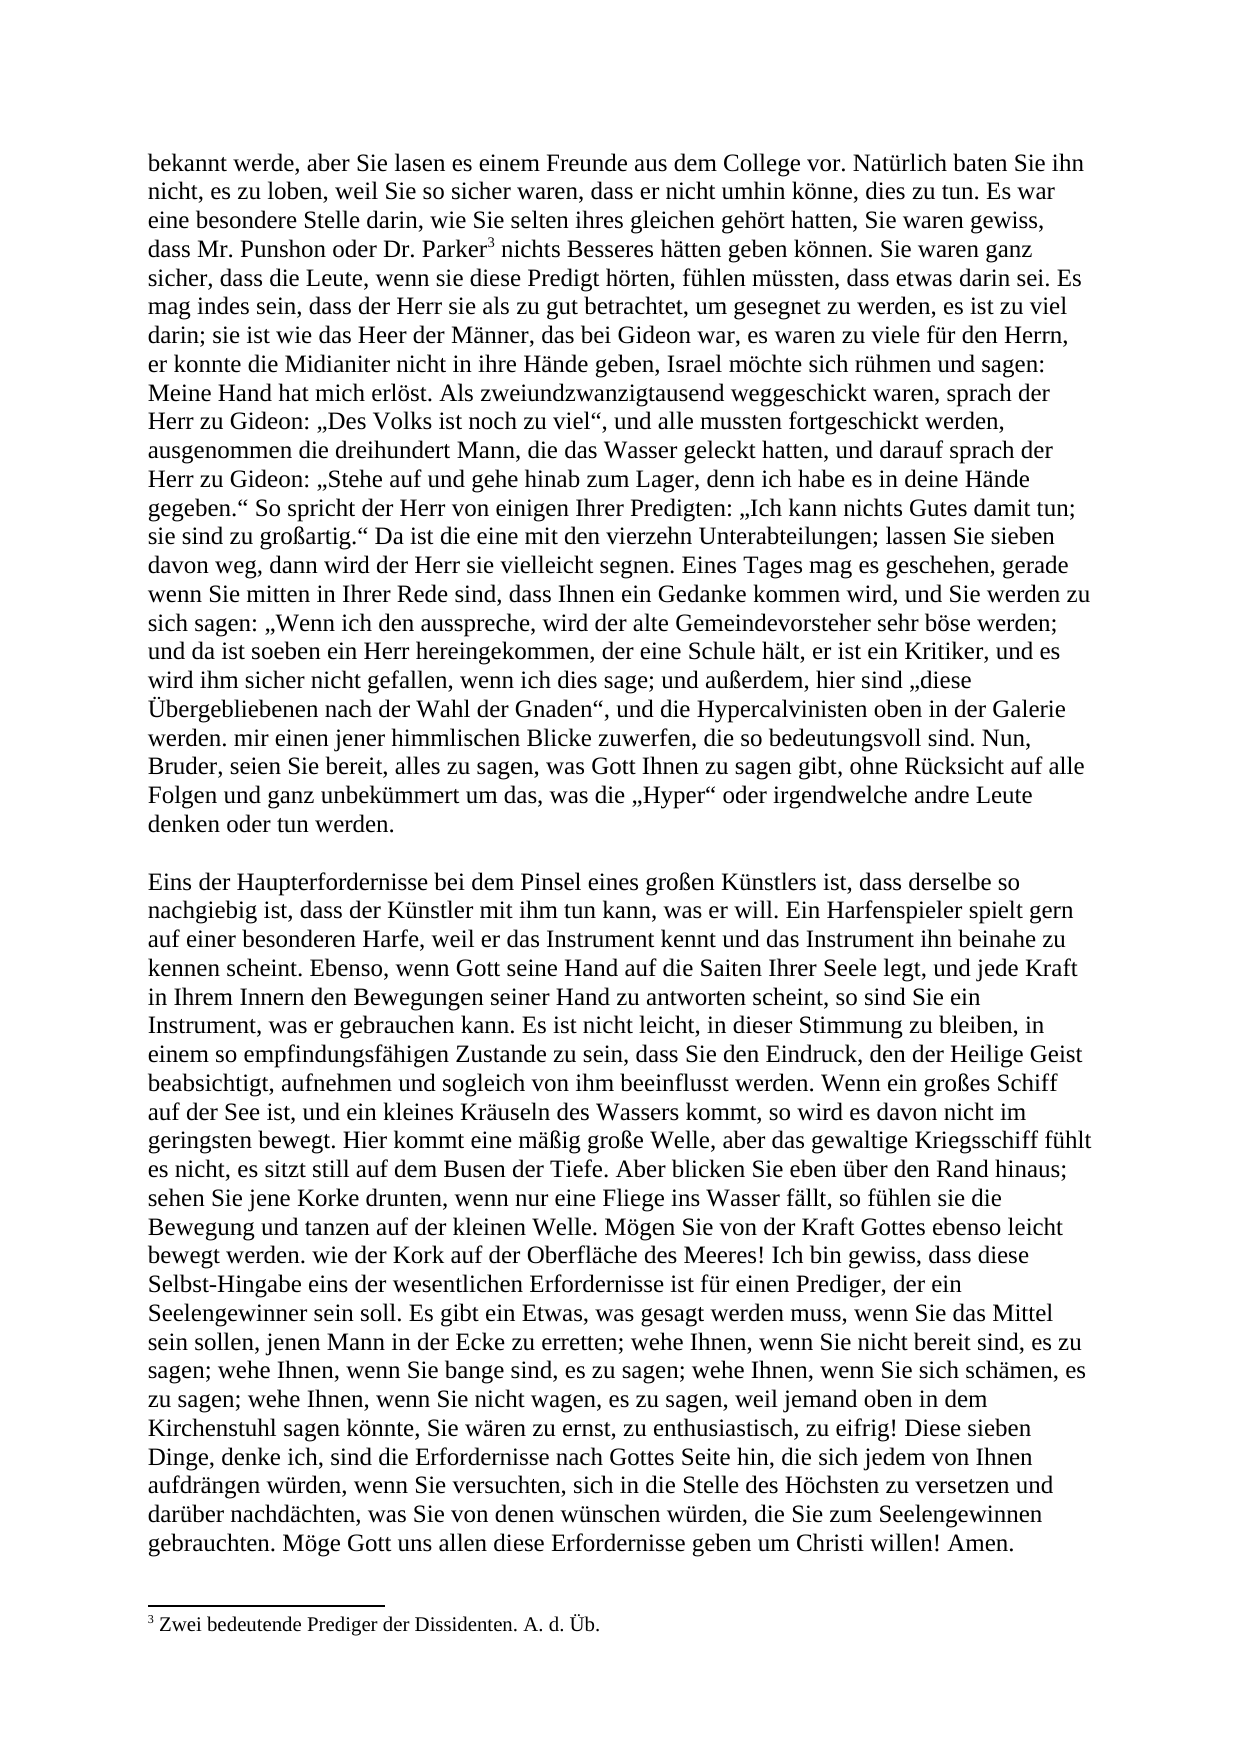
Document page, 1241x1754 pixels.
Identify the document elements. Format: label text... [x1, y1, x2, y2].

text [148, 148, 1093, 838]
text Eins der Haupterfordernisse bei dem Pinsel eines großen Künstlers ist, dass derselbe so nachgiebig ist, dass der Künstler mit ihm tun kann, was er will. Ein Harfenspieler spielt gern auf einer besonderen Harfe, weil er das Instrument kennt und das Instrument ihn beinahe zu kennen scheint. Ebenso, wenn Gott seine Hand auf die Saiten Ihrer Seele legt, und jede Kraft in Ihrem Innern den Bewegungen seiner Hand zu antworten scheint, so sind Sie ein Instrument, was er gebrauchen kann. Es ist nicht leicht, in dieser Stimmung zu bleiben, in einem so empfindungsfähigen Zustande zu sein, dass Sie den Eindruck, den der Heilige Geist beabsichtigt, aufnehmen und sogleich von ihm beeinflusst werden. Wenn ein großes Schiff auf der See ist, und ein kleines Kräuseln des Wassers kommt, so wird es davon nicht im geringsten bewegt. Hier kommt eine mäßig große Welle, aber das gewaltige Kriegsschiff fühlt es nicht, es sitzt still auf dem Busen der Tiefe. Aber blicken Sie eben über den Rand hinaus; sehen Sie jene Korke drunten, wenn nur eine Fliege ins Wasser fällt, so fühlen sie die Bewegung und tanzen auf der kleinen Welle. Mögen Sie von der Kraft Gottes ebenso leicht bewegt werden. wie der Kork auf der Oberfläche des Meeres! Ich bin gewiss, dass diese Selbst-Hingabe eins der wesentlichen Erfordernisse ist für einen Prediger, der ein Seelengewinner sein soll. Es gibt ein Etwas, was gesagt werden muss, wenn Sie das Mittel sein sollen, jenen Mann in der Ecke zu erretten; wehe Ihnen, wenn Sie nicht bereit sind, es zu sagen; wehe Ihnen, wenn Sie bange sind, es zu sagen; wehe Ihnen, wenn Sie sich schämen, es zu sagen; wehe Ihnen, wenn Sie nicht wagen, es zu sagen, weil jemand oben in dem Kirchenstuhl sagen könnte, Sie wären zu ernst, zu enthusiastisch, zu eifrig! Diese sieben Dinge, denke ich, sind die Erfordernisse nach Gottes Seite hin, die sich jedem von Ihnen aufdrängen würden, wenn Sie versuchten, sich in die Stelle des Höchsten zu versetzen und darüber nachdächten, was Sie von denen wünschen würden, die Sie zum Seelengewinnen gebrauchten. Möge Gott uns allen diese Erfordernisse geben um Christi willen! Amen. [148, 867, 1093, 1557]
